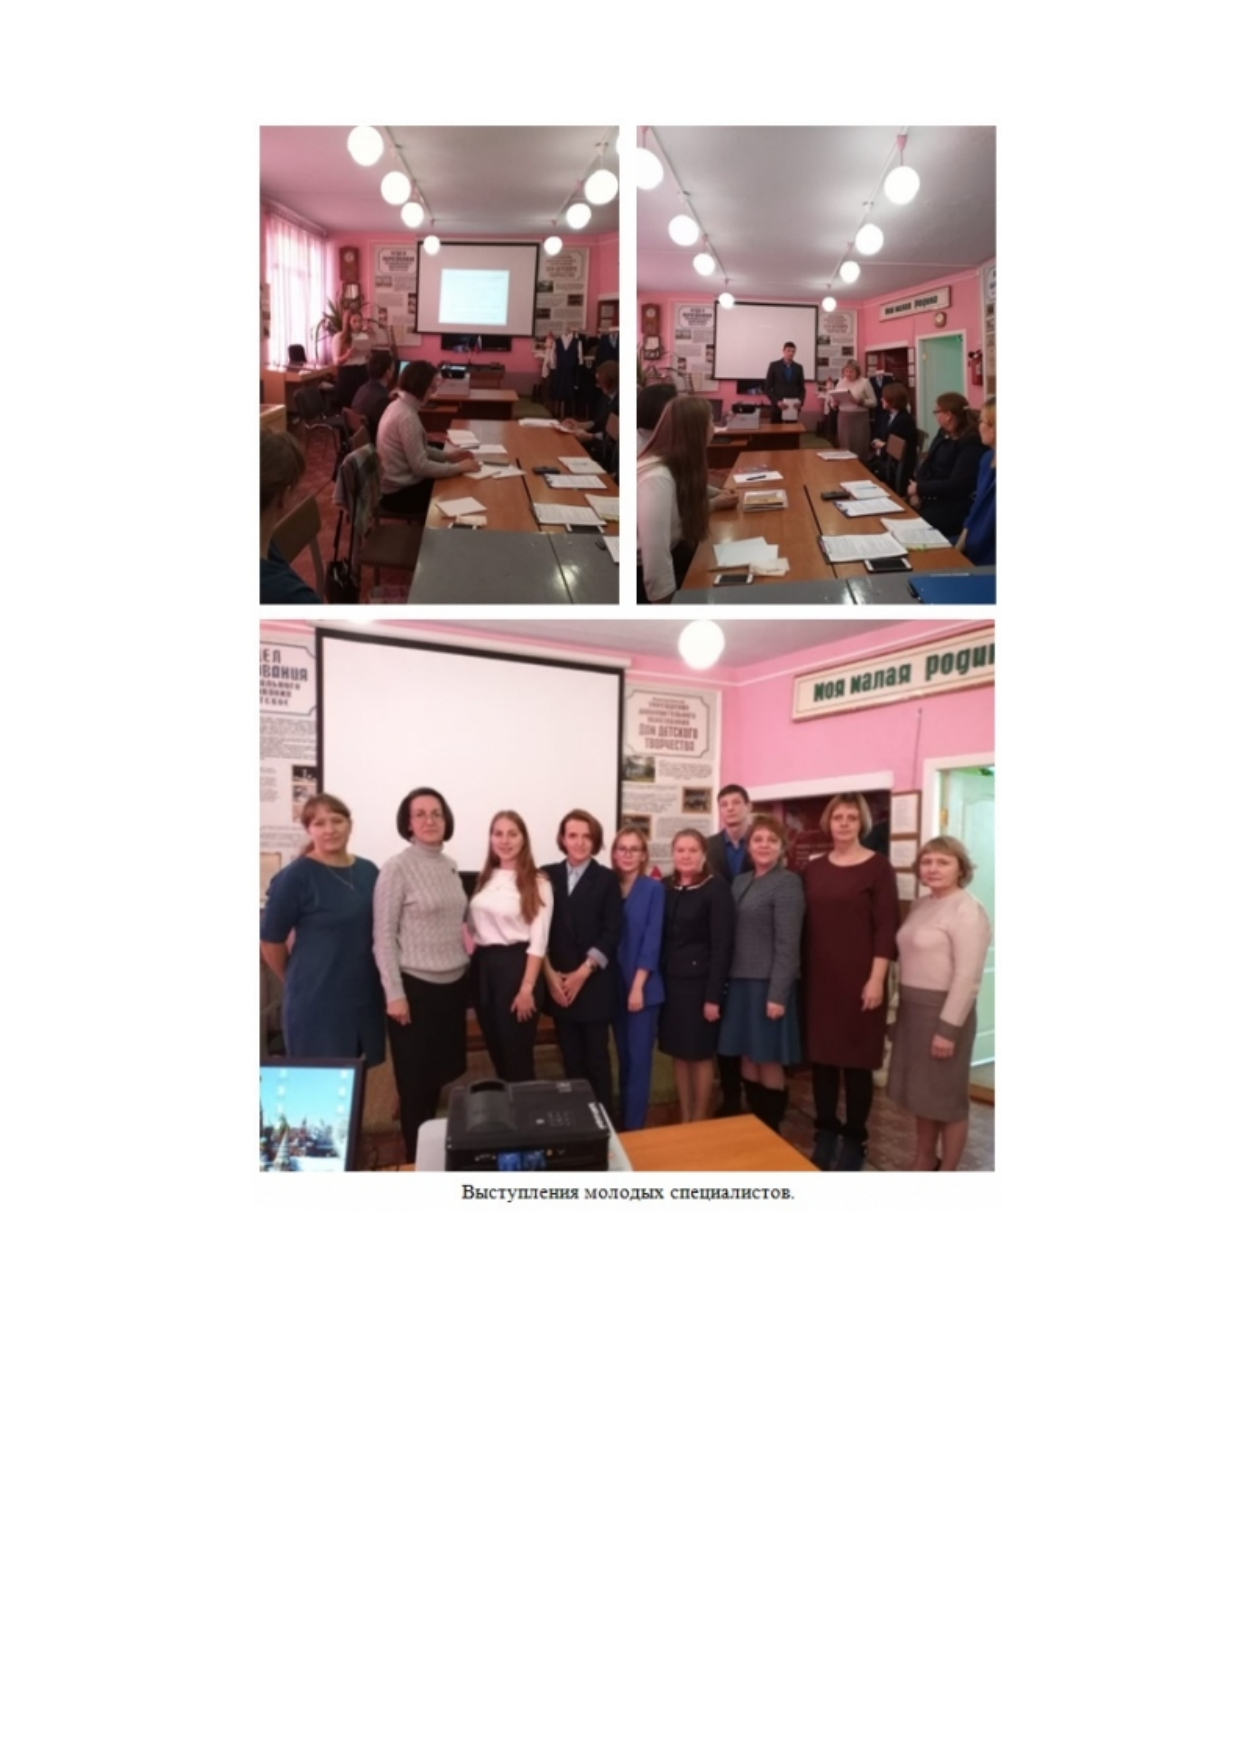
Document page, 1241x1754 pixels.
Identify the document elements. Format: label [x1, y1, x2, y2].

picture [252, 118, 1003, 1212]
